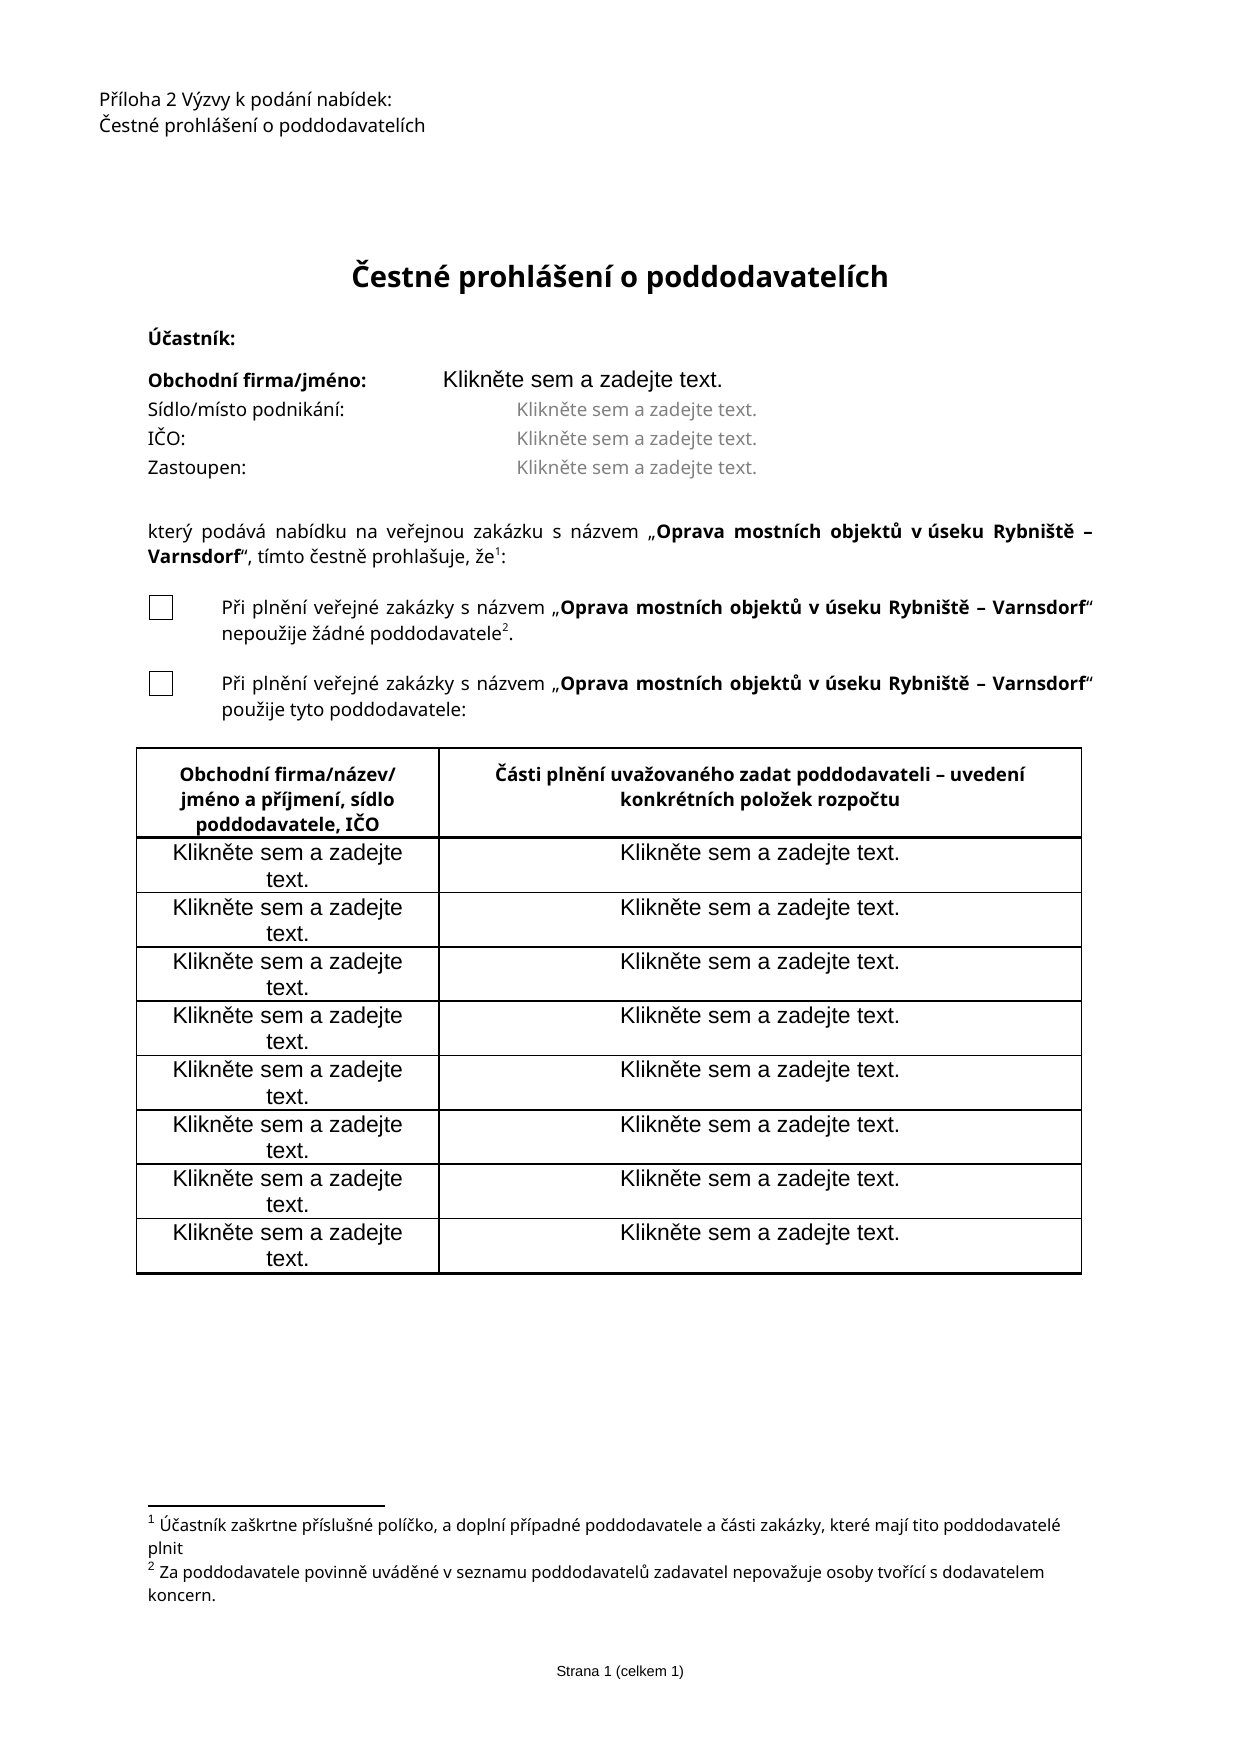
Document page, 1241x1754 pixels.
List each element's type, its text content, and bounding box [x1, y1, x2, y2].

table_header Části plnění uvažovaného zadat poddodavateli – uvedení konkrétních položek rozpočtu [440, 749, 1081, 836]
text který podává nabídku na veřejnou zakázku s názvem „Oprava mostních objektů v úseku Rybniště – Varnsdorf“, tímto čestně prohlašuje, že: [148, 518, 1093, 569]
text Při plnění veřejné zakázky s názvem „Oprava mostních objektů v úseku Rybniště – Varnsdorf“ použije tyto poddodavatele: [148, 670, 1093, 721]
title Čestné prohlášení o poddodavatelích [148, 256, 1093, 296]
text Sídlo/místo podnikání: [148, 393, 1093, 422]
text Obchodní firma/jméno: [148, 364, 1093, 393]
table_header Obchodní firma/název/ jméno a příjmení, sídlo poddodavatele, IČO [137, 749, 438, 836]
text IČO: [148, 422, 1093, 451]
text Účastník: [148, 321, 1093, 352]
text Při plnění veřejné zakázky s názvem „Oprava mostních objektů v úseku Rybniště – Varnsdorf“ nepoužije žádné poddodavatele. [148, 594, 1093, 645]
text Zastoupen: [148, 451, 1093, 480]
